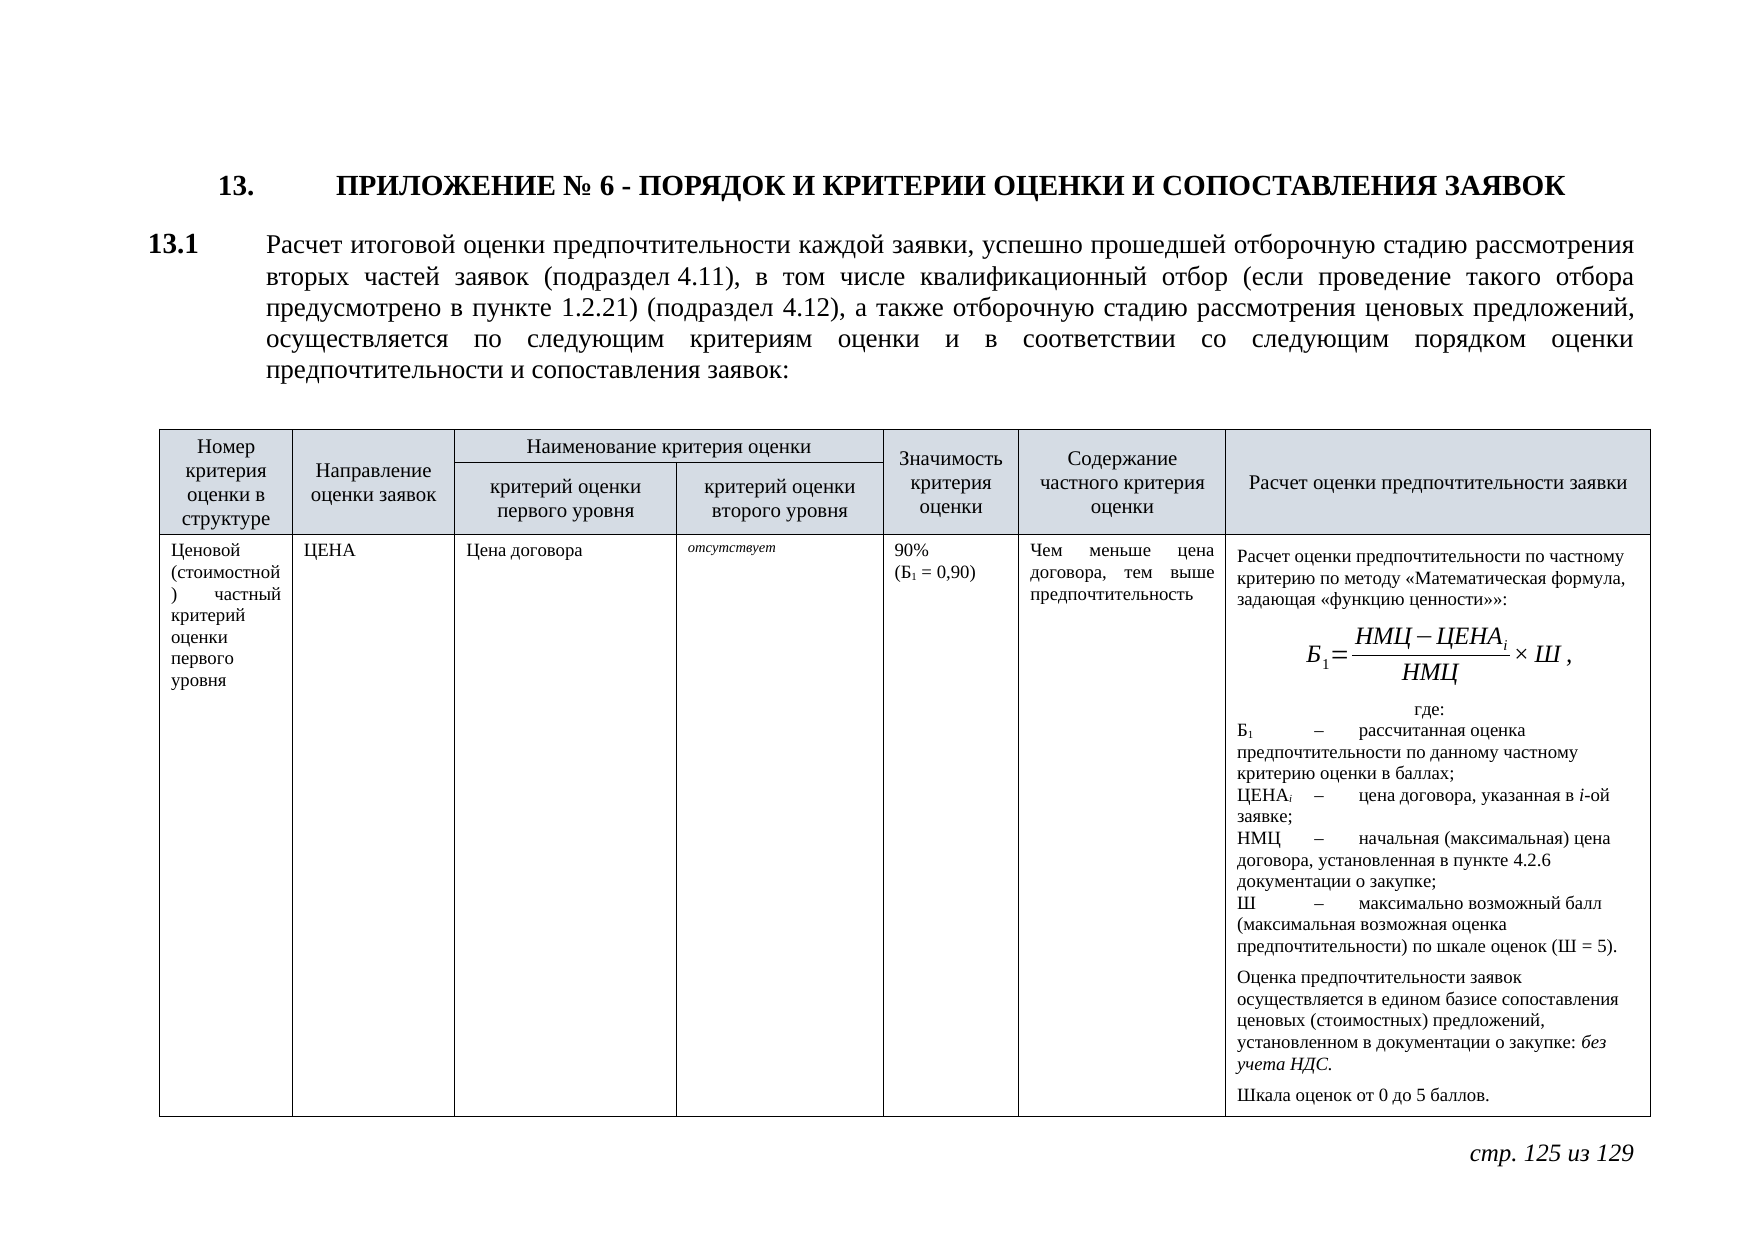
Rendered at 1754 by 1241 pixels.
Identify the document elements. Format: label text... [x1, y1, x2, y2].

list Расчет итоговой оценки предпочтительности каждой заявки, успешно прошедшей отборочную стадию рассмотрения вторых частей заявок (подраздел 4.11), в том числе квалификационный отбор (если проведение такого отбора предусмотрено в пункте 1.2.21) (подраздел 4.12), а также отборочную стадию рассмотрения ценовых предложений, осуществляется по следующим критериям оценки и в соответствии со следующим порядком оценки предпочтительности и сопоставления заявок: [148, 227, 1636, 385]
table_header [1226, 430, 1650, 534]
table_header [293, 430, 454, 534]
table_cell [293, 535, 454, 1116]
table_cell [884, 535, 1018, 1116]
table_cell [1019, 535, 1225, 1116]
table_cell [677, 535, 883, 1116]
subtitle ПРИЛОЖЕНИЕ № 6 - ПОРЯДОК И КРИТЕРИИ ОЦЕНКИ И СОПОСТАВЛЕНИЯ ЗАЯВОК [148, 168, 1636, 202]
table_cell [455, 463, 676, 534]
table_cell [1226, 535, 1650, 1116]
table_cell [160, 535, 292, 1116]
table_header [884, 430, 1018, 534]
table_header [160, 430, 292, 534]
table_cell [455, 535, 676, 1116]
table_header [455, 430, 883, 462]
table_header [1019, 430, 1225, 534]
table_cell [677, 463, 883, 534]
